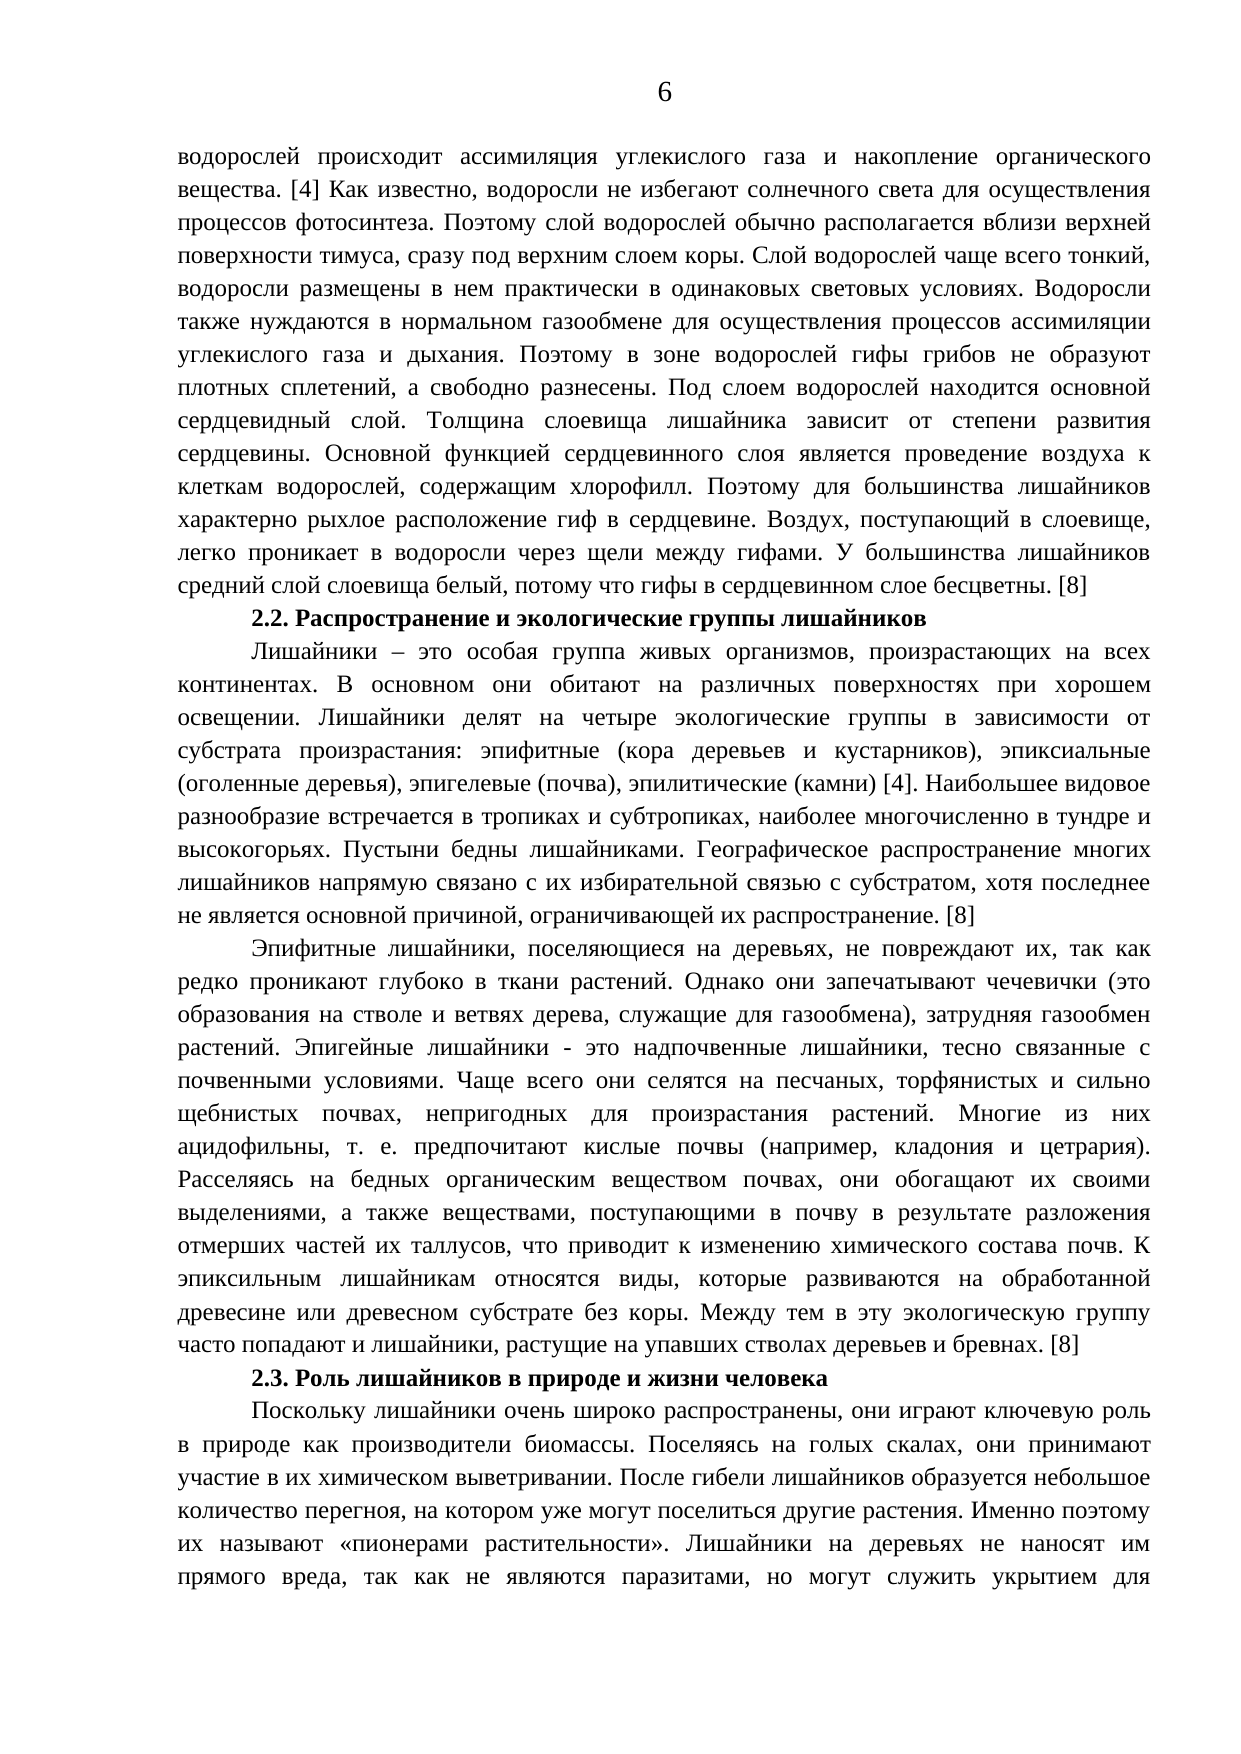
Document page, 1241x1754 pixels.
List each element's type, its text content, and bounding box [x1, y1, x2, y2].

text Лишайники – это особая группа живых организмов, произрастающих на всех континентах. В основном они обитают на различных поверхностях при хорошем освещении. Лишайники делят на четыре экологические группы в зависимости от субстрата произрастания: эпифитные (кора деревьев и кустарников), эпиксиальные (оголенные деревья), эпигелевые (почва), эпилитические (камни) [4]. Наибольшее видовое разнообразие встречается в тропиках и субтропиках, наиболее многочисленно в тундре и высокогорьях. Пустыни бедны лишайниками. Географическое распространение многих лишайников напрямую связано с их избирательной связью с субстратом, хотя последнее не является основной причиной, ограничивающей их распространение. [8] [177, 636, 1152, 929]
text Эпифитные лишайники, поселяющиеся на деревьях, не повреждают их, так как редко проникают глубоко в ткани растений. Однако они запечатывают чечевички (это образования на стволе и ветвях дерева, служащие для газообмена), затрудняя газообмен растений. Эпигейные лишайники - это надпочвенные лишайники, тесно связанные с почвенными условиями. Чаще всего они селятся на песчаных, торфянистых и сильно щебнистых почвах, непригодных для произрастания растений. Многие из них ацидофильны, т. е. предпочитают кислые почвы (например, кладония и цетрария). Расселяясь на бедных органическим веществом почвах, они обогащают их своими выделениями, а также веществами, поступающими в почву в результате разложения отмерших частей их таллусов, что приводит к изменению химического состава почв. К эпиксильным лишайникам относятся виды, которые развиваются на обработанной древесине или древесном субстрате без коры. Между тем в эту экологическую группу часто попадают и лишайники, растущие на упавших стволах деревьев и бревнах. [8] [177, 933, 1152, 1358]
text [177, 1396, 1152, 1589]
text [177, 141, 1152, 599]
text 2.3. Роль лишайников в природе и жизни человека [177, 1363, 1152, 1391]
text 2.2. Распространение и экологические группы лишайников [148, 603, 1152, 632]
